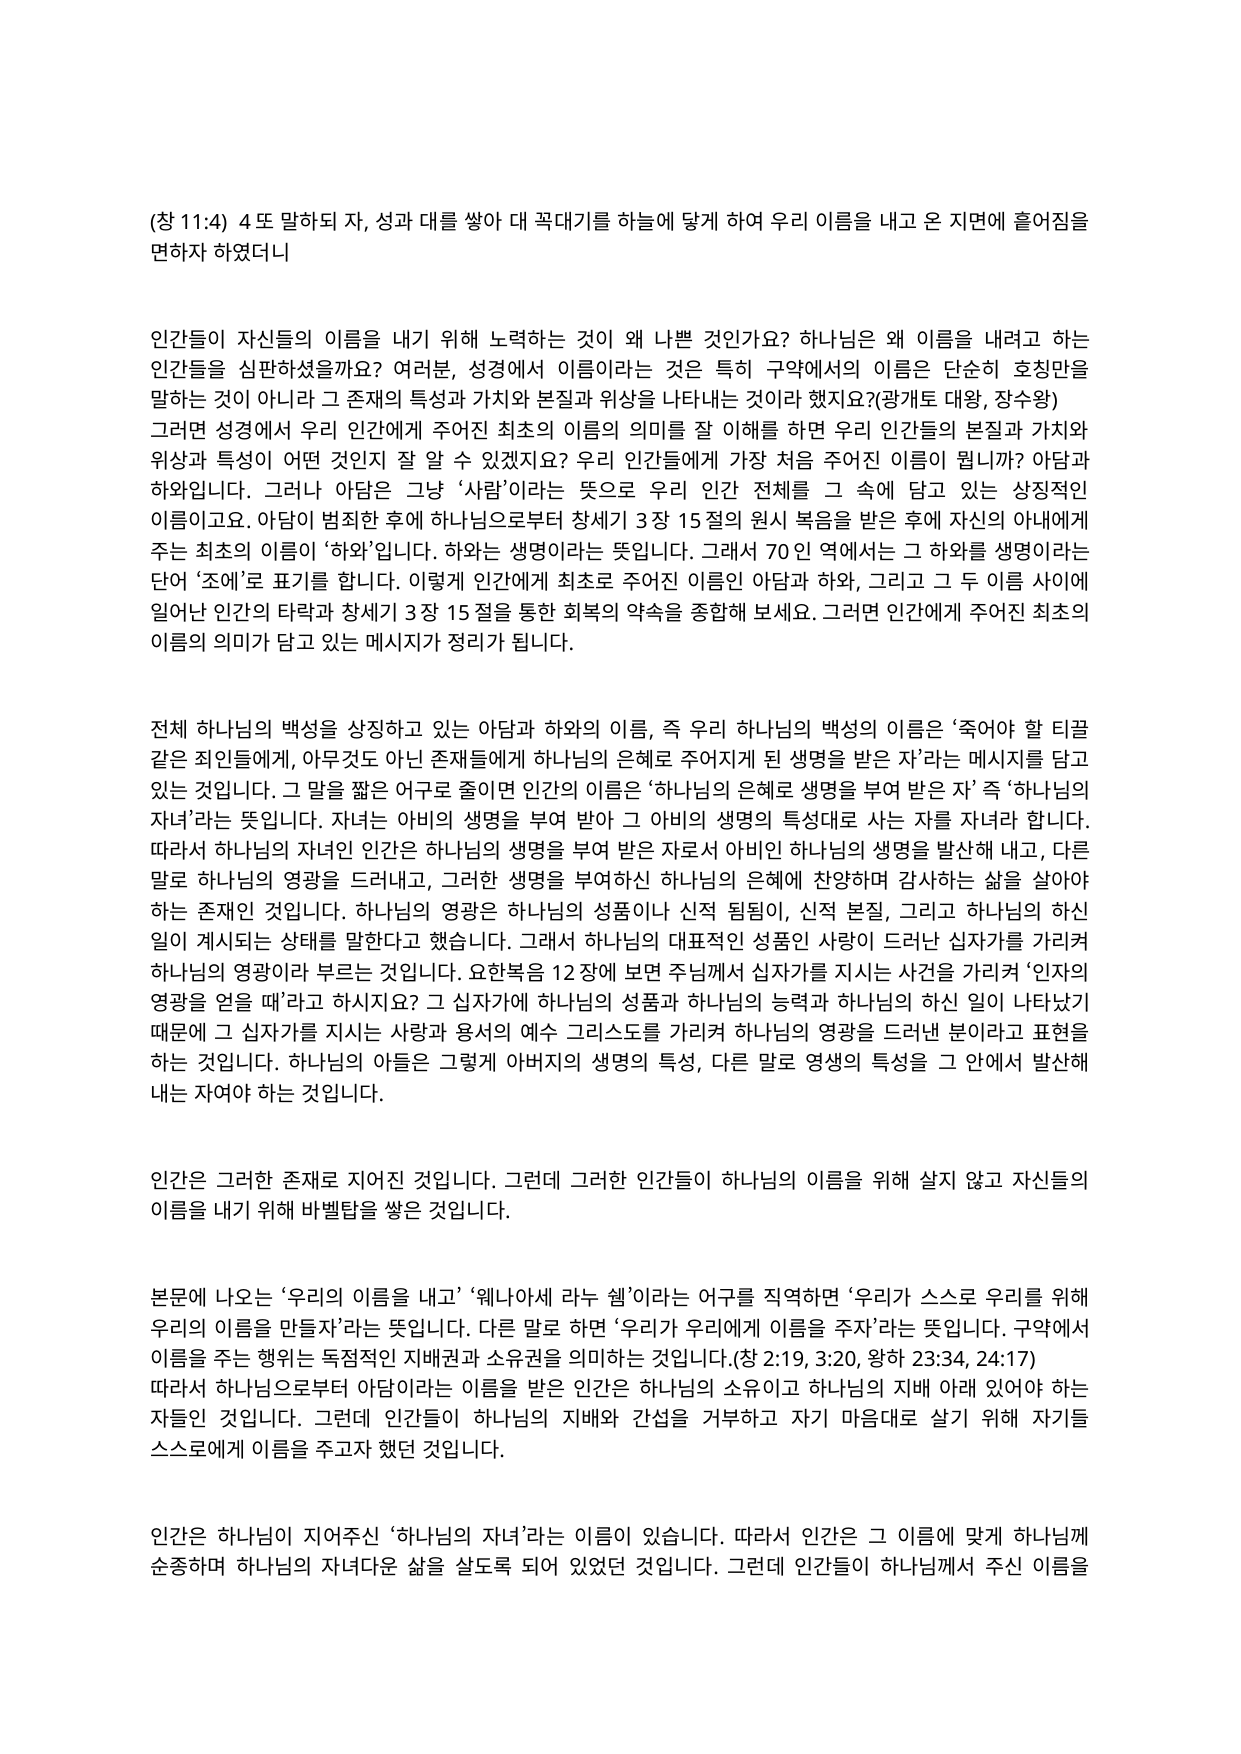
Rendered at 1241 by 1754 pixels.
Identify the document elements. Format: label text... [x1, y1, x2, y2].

text 인간들이 자신들의 이름을 내기 위해 노력하는 것이 왜 나쁜 것인가요? 하나님은 왜 이름을 내려고 하는 인간들을 심판하셨을까요? 여러분, 성경에서 이름이라는 것은 특히 구약에서의 이름은 단순히 호칭만을 말하는 것이 아니라 그 존재의 특성과 가치와 본질과 위상을 나타내는 것이라 했지요?(광개토 대왕, 장수왕) [150, 323, 1090, 414]
text 인간은 그러한 존재로 지어진 것입니다. 그런데 그러한 인간들이 하나님의 이름을 위해 살지 않고 자신들의 이름을 내기 위해 바벨탑을 쌓은 것입니다. [150, 1164, 1090, 1225]
text 본문에 나오는 ‘우리의 이름을 내고’ ‘웨나아세 라누 쉠’이라는 어구를 직역하면 ‘우리가 스스로 우리를 위해 우리의 이름을 만들자’라는 뜻입니다. 다른 말로 하면 ‘우리가 우리에게 이름을 주자’라는 뜻입니다. 구약에서 이름을 주는 행위는 독점적인 지배권과 소유권을 의미하는 것입니다.(창2:19, 3:20, 왕하 23:34, 24:17) [150, 1282, 1090, 1372]
text 전체 하나님의 백성을 상징하고 있는 아담과 하와의 이름, 즉 우리 하나님의 백성의 이름은 ‘죽어야 할 티끌 같은 죄인들에게, 아무것도 아닌 존재들에게 하나님의 은혜로 주어지게 된 생명을 받은 자’라는 메시지를 담고 있는 것입니다. 그 말을 짧은 어구로 줄이면 인간의 이름은 ‘하나님의 은혜로 생명을 부여 받은 자’ 즉 ‘하나님의 자녀’라는 뜻입니다. 자녀는 아비의 생명을 부여 받아 그 아비의 생명의 특성대로 사는 자를 자녀라 합니다. 따라서 하나님의 자녀인 인간은 하나님의 생명을 부여 받은 자로서 아비인 하나님의 생명을 발산해 내고, 다른 말로 하나님의 영광을 드러내고, 그러한 생명을 부여하신 하나님의 은혜에 찬양하며 감사하는 삶을 살아야 하는 존재인 것입니다. 하나님의 영광은 하나님의 성품이나 신적 됨됨이, 신적 본질, 그리고 하나님의 하신 일이 계시되는 상태를 말한다고 했습니다. 그래서 하나님의 대표적인 성품인 사랑이 드러난 십자가를 가리켜 하나님의 영광이라 부르는 것입니다. 요한복음 12장에 보면 주님께서 십자가를 지시는 사건을 가리켜 ‘인자의 영광을 얻을 때’라고 하시지요? 그 십자가에 하나님의 성품과 하나님의 능력과 하나님의 하신 일이 나타났기 때문에 그 십자가를 지시는 사랑과 용서의 예수 그리스도를 가리켜 하나님의 영광을 드러낸 분이라고 표현을 하는 것입니다. 하나님의 아들은 그렇게 아버지의 생명의 특성, 다른 말로 영생의 특성을 그 안에서 발산해 내는 자여야 하는 것입니다. [150, 713, 1090, 1107]
text 그러면 성경에서 우리 인간에게 주어진 최초의 이름의 의미를 잘 이해를 하면 우리 인간들의 본질과 가치와 위상과 특성이 어떤 것인지 잘 알 수 있겠지요? 우리 인간들에게 가장 처음 주어진 이름이 뭡니까? 아담과 하와입니다. 그러나 아담은 그냥 ‘사람’이라는 뜻으로 우리 인간 전체를 그 속에 담고 있는 상징적인 이름이고요. 아담이 범죄한 후에 하나님으로부터 창세기 3장 15절의 원시 복음을 받은 후에 자신의 아내에게 주는 최초의 이름이 ‘하와’입니다. 하와는 생명이라는 뜻입니다. 그래서 70인 역에서는 그 하와를 생명이라는 단어 ‘조에’로 표기를 합니다. 이렇게 인간에게 최초로 주어진 이름인 아담과 하와, 그리고 그 두 이름 사이에 일어난 인간의 타락과 창세기 3장 15절을 통한 회복의 약속을 종합해 보세요. 그러면 인간에게 주어진 최초의 이름의 의미가 담고 있는 메시지가 정리가 됩니다. [150, 414, 1090, 656]
text (창11:4) 4또 말하되 자, 성과 대를 쌓아 대 꼭대기를 하늘에 닿게 하여 우리 이름을 내고 온 지면에 흩어짐을 면하자 하였더니 [150, 206, 1090, 266]
text 따라서 하나님으로부터 아담이라는 이름을 받은 인간은 하나님의 소유이고 하나님의 지배 아래 있어야 하는 자들인 것입니다. 그런데 인간들이 하나님의 지배와 간섭을 거부하고 자기 마음대로 살기 위해 자기들 스스로에게 이름을 주고자 했던 것입니다. [150, 1372, 1090, 1463]
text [150, 1520, 1090, 1581]
